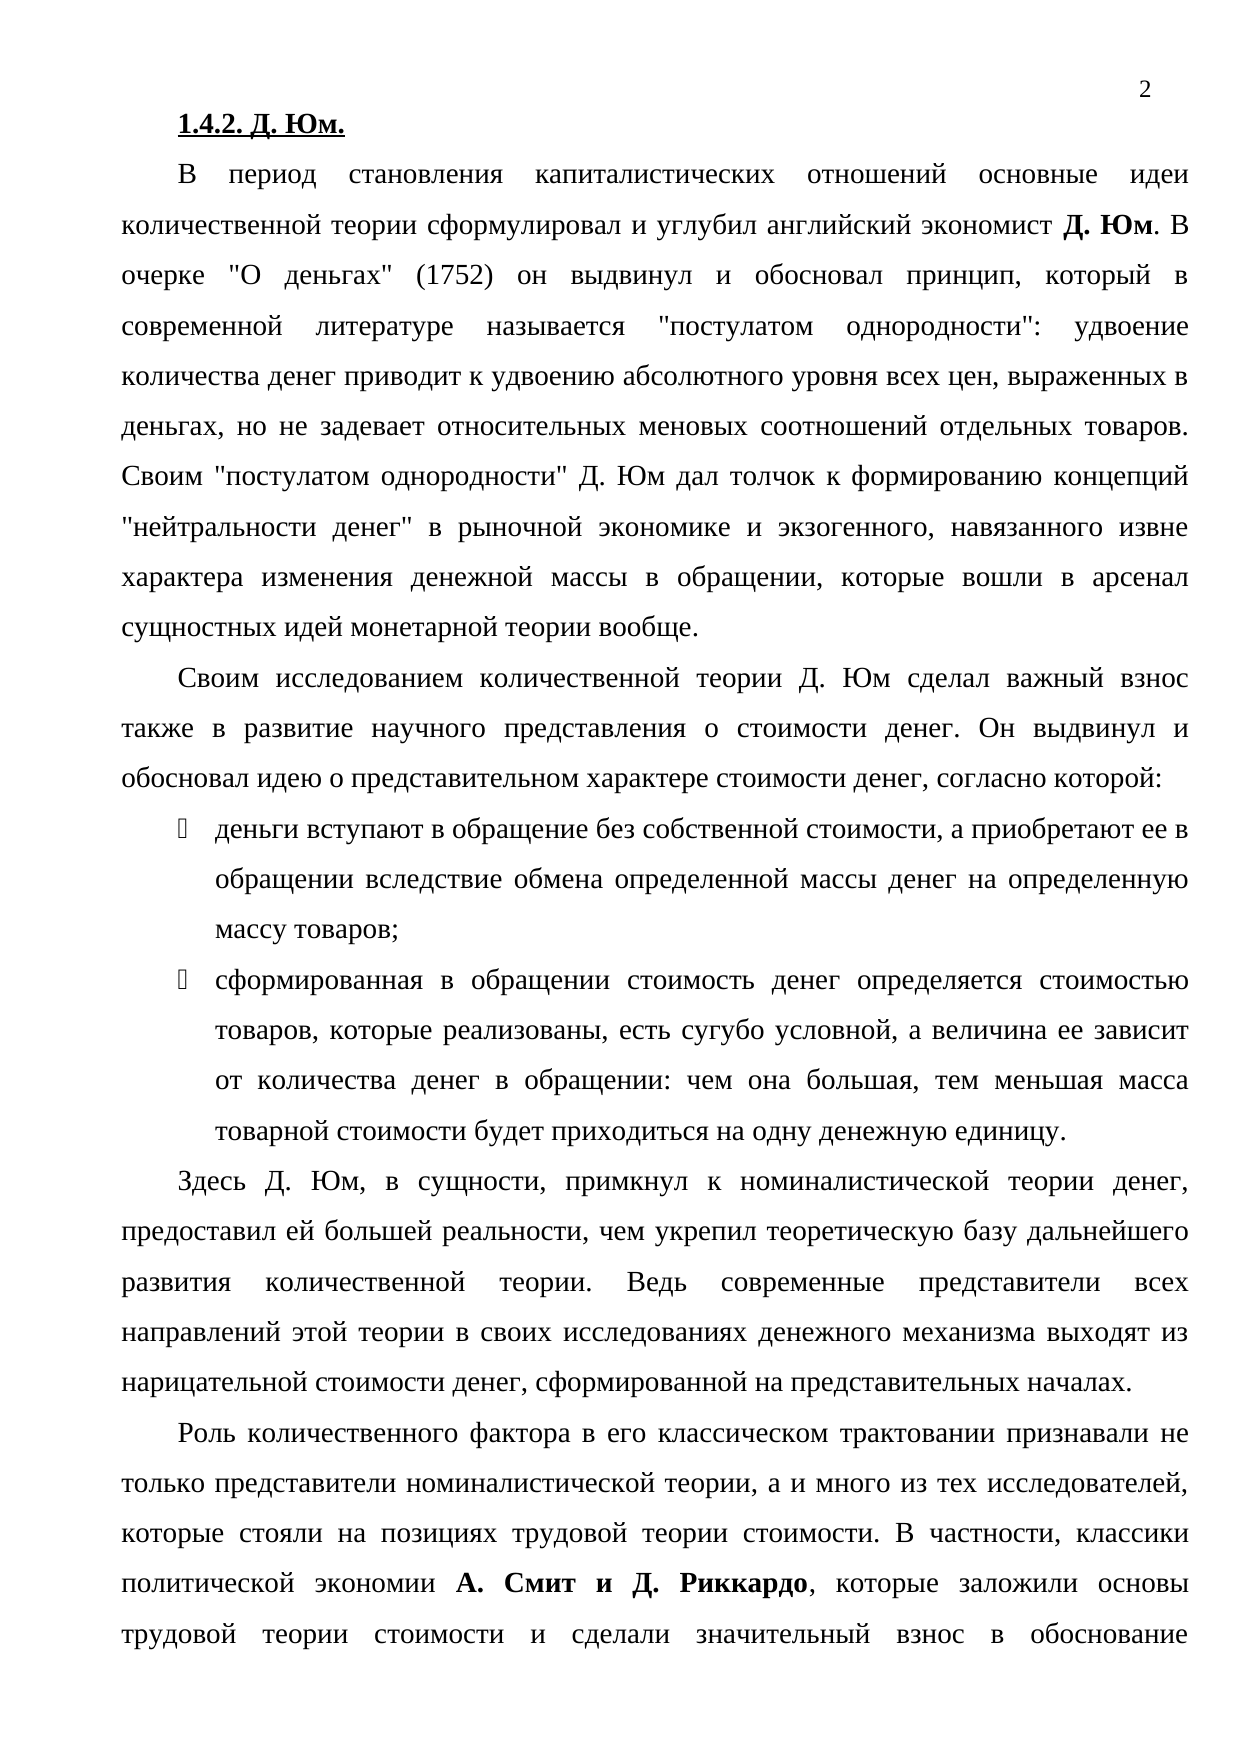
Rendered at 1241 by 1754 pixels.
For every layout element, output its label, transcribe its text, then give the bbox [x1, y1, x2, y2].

list деньги вступают в обращение без собственной стоимости, а приобретают ее в обращении вследствие обмена определенной массы денег на определенную массу товаров; [177, 811, 1189, 945]
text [121, 1415, 1189, 1649]
text В период становления капиталистических отношений основные идеи количественной теории сформулировал и углубил английский экономист Д. Юм. В очерке "О деньгах" (1752) он выдвинул и обосновал принцип, который в современной литературе называется "постулатом однородности": удвоение количества денег приводит к удвоению абсолютного уровня всех цен, выраженных в деньгах, но не задевает относительных меновых соотношений отдельных товаров. Своим "постулатом однородности" Д. Юм дал толчок к формированию концепций "нейтральности денег" в рыночной экономике и экзогенного, навязанного извне характера изменения денежной массы в обращении, которые вошли в арсенал сущностных идей монетарной теории вообще. [121, 157, 1189, 643]
text 1.4.2. Д. Юм. [121, 106, 1189, 140]
text Своим исследованием количественной теории Д. Юм сделал важный взнос также в развитие научного представления о стоимости денег. Он выдвинул и обосновал идею о представительном характере стоимости денег, согласно которой: [121, 660, 1189, 794]
list сформированная в обращении стоимость денег определяется стоимостью товаров, которые реализованы, есть сугубо условной, а величина ее зависит от количества денег в обращении: чем она большая, тем меньшая масса товарной стоимости будет приходиться на одну денежную единицу. [177, 962, 1189, 1146]
text Здесь Д. Юм, в сущности, примкнул к номиналистической теории денег, предоставил ей большей реальности, чем укрепил теоретическую базу дальнейшего развития количественной теории. Ведь современные представители всех направлений этой теории в своих исследованиях денежного механизма выходят из нарицательной стоимости денег, сформированной на представительных началах. [121, 1163, 1189, 1398]
